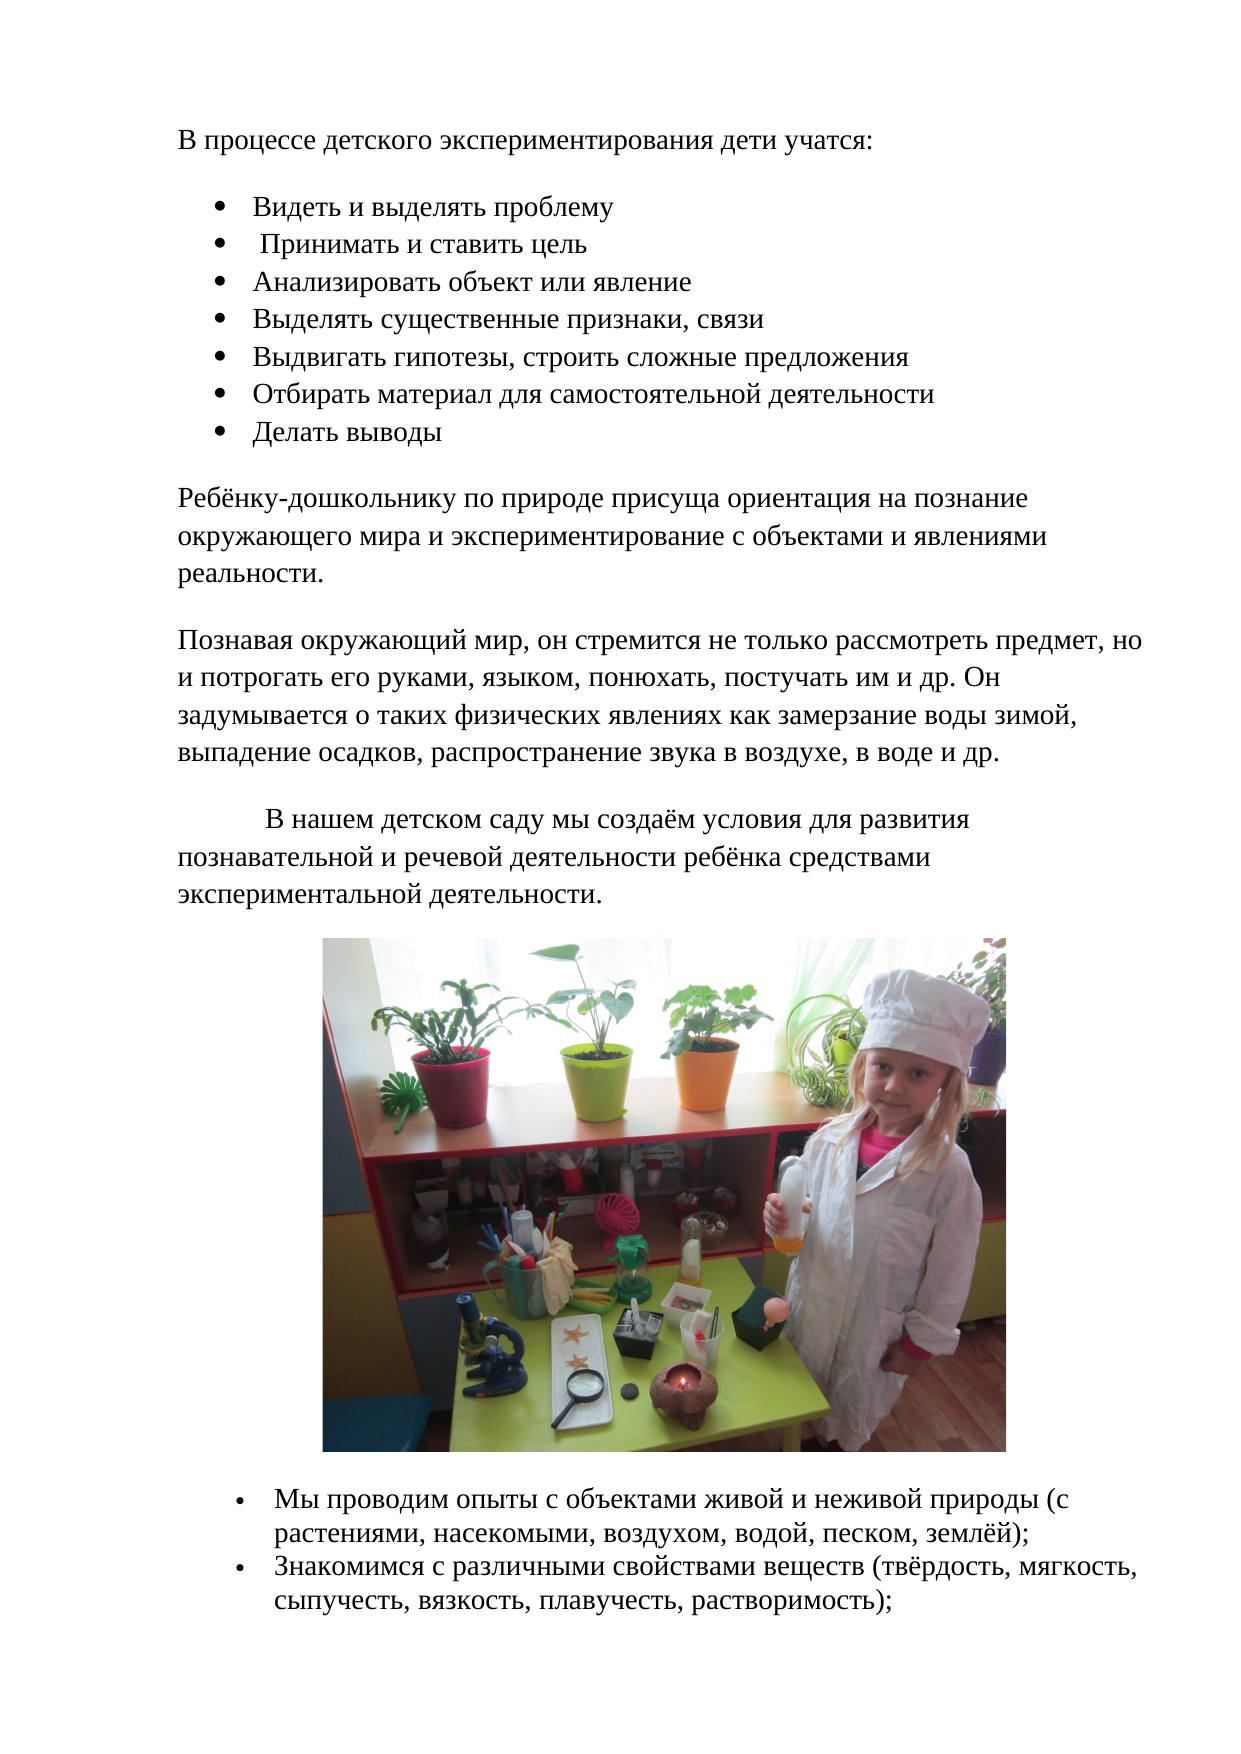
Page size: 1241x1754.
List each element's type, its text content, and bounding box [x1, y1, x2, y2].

list Выделять существенные признаки, связи [215, 297, 1152, 335]
list Анализировать объект или явление [215, 260, 1152, 297]
text В процессе детского экспериментирования дети учатся: [177, 118, 1152, 156]
text Познавая окружающий мир, он стремится не только рассмотреть предмет, но и потрогать его руками, языком, понюхать, постучать им и др. Он задумывается о таких физических явлениях как замерзание воды зимой, выпадение осадков, распространение звука в воздухе, в воде и др. [177, 618, 1152, 768]
list Видеть и выделять проблему [215, 185, 1152, 222]
list Знакомимся с различными свойствами веществ (твёрдость, мягкость, сыпучесть, вязкость, плавучесть, растворимость); [236, 1548, 1152, 1615]
list Отбирать материал для самостоятельной деятельности [215, 372, 1152, 410]
list Принимать и ставить цель [215, 222, 1152, 260]
picture [322, 938, 1007, 1452]
list Делать выводы [215, 410, 1152, 447]
text В нашем детском саду мы создаём условия для развития познавательной и речевой деятельности ребёнка средствами экспериментальной деятельности. [177, 797, 1152, 910]
list Мы проводим опыты с объектами живой и неживой природы (с растениями, насекомыми, воздухом, водой, песком, землёй); [236, 1481, 1152, 1548]
text Ребёнку-дошкольнику по природе присуща ориентация на познание окружающего мира и экспериментирование с объектами и явлениями реальности. [177, 476, 1152, 589]
list Выдвигать гипотезы, строить сложные предложения [215, 335, 1152, 372]
